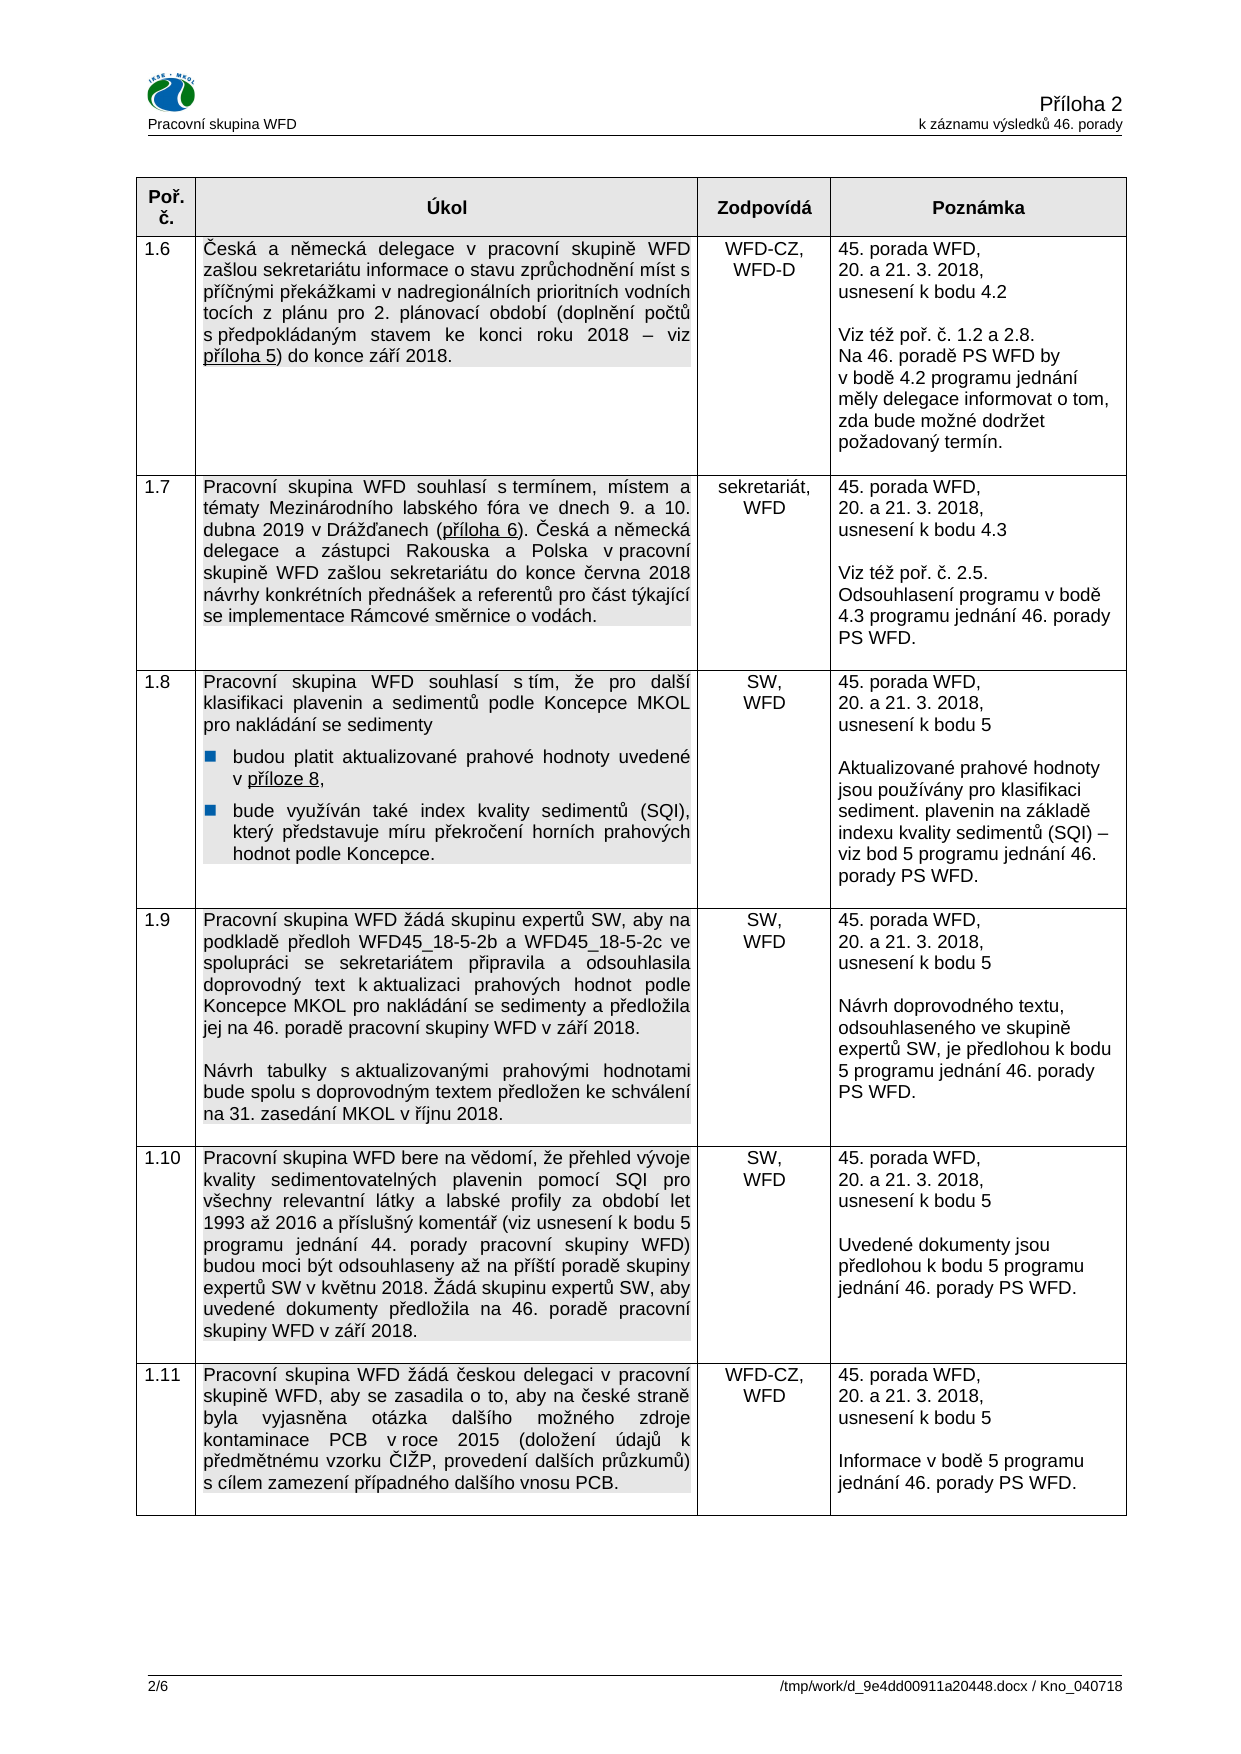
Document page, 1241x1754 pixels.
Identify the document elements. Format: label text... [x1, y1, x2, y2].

table_cell 1.9 [137, 909, 195, 1146]
table_cell Pracovní skupina WFD souhlasí s tím, že pro další klasifikaci plavenin a sedimentů podle Koncepce MKOL pro nakládání se sedimenty budou platit aktualizované prahové hodnoty uvedené v příloze 8, bude využíván také index kvality sedimentů (SQI), který představuje míru překročení horních prahových hodnot podle Koncepce. [196, 671, 697, 908]
table_cell 1.8 [137, 671, 195, 908]
table_cell SW, WFD [698, 909, 830, 1146]
table_cell 1.6 [137, 237, 195, 474]
table_cell Pracovní skupina WFD bere na vědomí, že přehled vývoje kvality sedimentovatelných plavenin pomocí SQI pro všechny relevantní látky a labské profily za období let 1993 až 2016 a příslušný komentář (viz usnesení k bodu 5 programu jednání 44. porady pracovní skupiny WFD) budou moci být odsouhlaseny až na příští poradě skupiny expertů SW v květnu 2018. Žádá skupinu expertů SW, aby uvedené dokumenty předložila na 46. poradě pracovní skupiny WFD v září 2018. [196, 1147, 697, 1363]
table_cell SW, WFD [698, 1147, 830, 1363]
picture [147, 73, 195, 112]
table_cell 1.10 [137, 1147, 195, 1363]
table_cell Pracovní skupina WFD žádá skupinu expertů SW, aby na podkladě předloh WFD45_18-5-2b a WFD45_18-5-2c ve spolupráci se sekretariátem připravila a odsouhlasila doprovodný text k aktualizaci prahových hodnot podle Koncepce MKOL pro nakládání se sedimenty a předložila jej na 46. poradě pracovní skupiny WFD v září 2018. Návrh tabulky s aktualizovanými prahovými hodnotami bude spolu s doprovodným textem předložen ke schválení na 31. zasedání MKOL v říjnu 2018. [196, 909, 697, 1146]
table_cell SW, WFD [698, 671, 830, 908]
table_cell 45. porada WFD, 20. a 21. 3. 2018, usnesení k bodu 5 Uvedené dokumenty jsou předlohou k bodu 5 programu jednání 46. porady PS WFD. [831, 1147, 1126, 1363]
table_cell 45. porada WFD, 20. a 21. 3. 2018, usnesení k bodu 5 Aktualizované prahové hodnoty jsou používány pro klasifikaci sediment. plavenin na základě indexu kvality sedimentů (SQI) – viz bod 5 programu jednání 46. porady PS WFD. [831, 671, 1126, 908]
table_cell sekretariát, WFD [698, 476, 830, 669]
table_header Poznámka [831, 178, 1126, 236]
table_cell 45. porada WFD, 20. a 21. 3. 2018, usnesení k bodu 4.2 Viz též poř. č. 1.2 a 2.8. Na 46. poradě PS WFD by v bodě 4.2 programu jednání měly delegace informovat o tom, zda bude možné dodržet požadovaný termín. [831, 237, 1126, 474]
table_cell 45. porada WFD, 20. a 21. 3. 2018, usnesení k bodu 5 Návrh doprovodného textu, odsouhlaseného ve skupině expertů SW, je předlohou k bodu 5 programu jednání 46. porady PS WFD. [831, 909, 1126, 1146]
table_cell WFD-CZ, WFD [698, 1364, 830, 1515]
table_header Poř.č. [137, 178, 195, 236]
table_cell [831, 1364, 1126, 1515]
table_cell 45. porada WFD, 20. a 21. 3. 2018, usnesení k bodu 4.3 Viz též poř. č. 2.5. Odsouhlasení programu v bodě 4.3 programu jednání 46. porady PS WFD. [831, 476, 1126, 669]
table_cell WFD-CZ, WFD-D [698, 237, 830, 474]
table_cell Česká a německá delegace v pracovní skupině WFD zašlou sekretariátu informace o stavu zprůchodnění míst s příčnými překážkami v nadregionálních prioritních vodních tocích z plánu pro 2. plánovací období (doplnění počtů s předpokládaným stavem ke konci roku 2018 – viz příloha 5) do konce září 2018. [196, 237, 697, 474]
table_cell Pracovní skupina WFD žádá českou delegaci v pracovní skupině WFD, aby se zasadila o to, aby na české straně byla vyjasněna otázka dalšího možného zdroje kontaminace PCB v roce 2015 (doložení údajů k předmětnému vzorku ČIŽP, provedení dalších průzkumů) s cílem zamezení případného dalšího vnosu PCB. [196, 1364, 697, 1515]
table_cell 1.11 [137, 1364, 195, 1515]
table_cell 1.7 [137, 476, 195, 669]
table_cell Pracovní skupina WFD souhlasí s termínem, místem a tématy Mezinárodního labského fóra ve dnech 9. a 10. dubna 2019 v Drážďanech (příloha 6). Česká a německá delegace a zástupci Rakouska a Polska v pracovní skupině WFD zašlou sekretariátu do konce června 2018 návrhy konkrétních přednášek a referentů pro část týkající se implementace Rámcové směrnice o vodách. [196, 476, 697, 669]
table_header Zodpovídá [698, 178, 830, 236]
table_header Úkol [196, 178, 697, 236]
